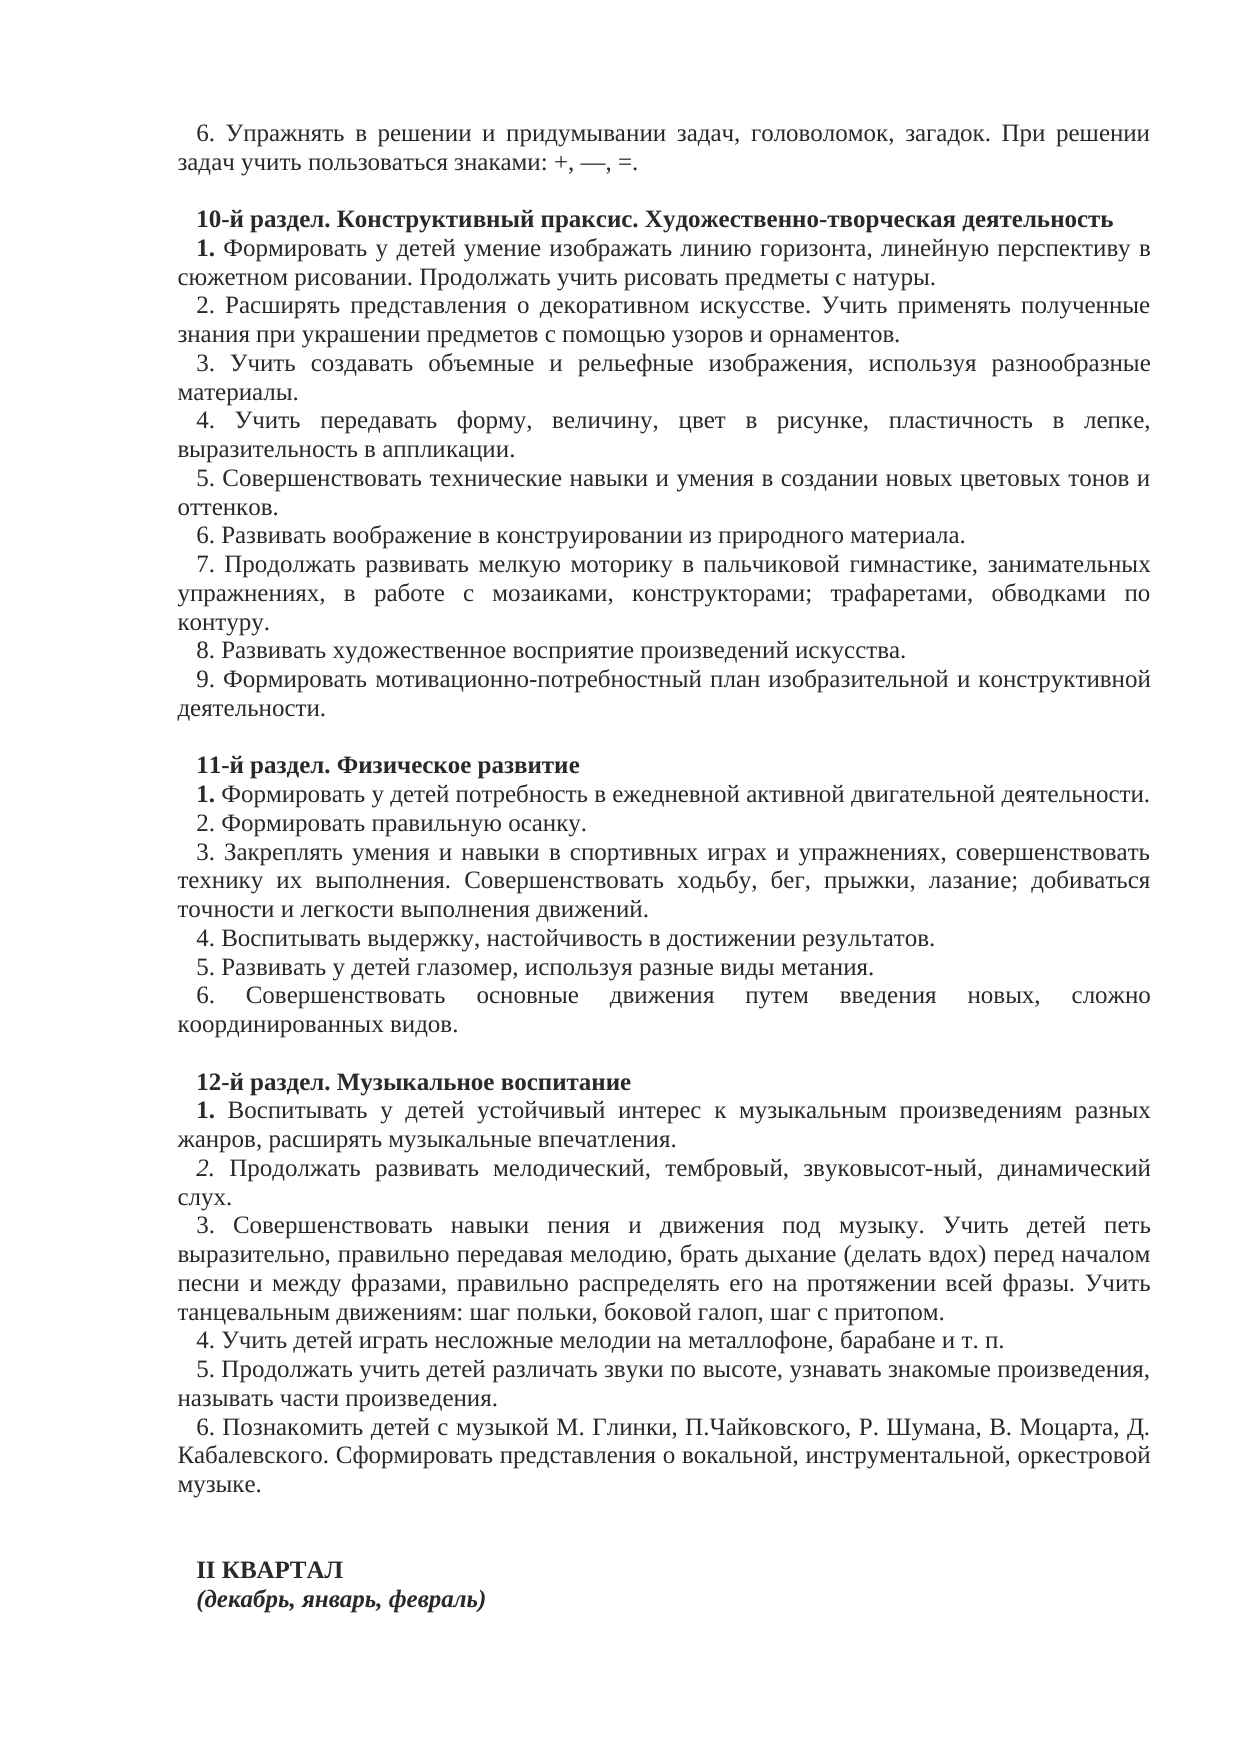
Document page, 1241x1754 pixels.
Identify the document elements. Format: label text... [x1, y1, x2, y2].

text 4. Воспитывать выдержку, настойчивость в достижении результатов. [177, 923, 1152, 952]
text 4. Учить передавать форму, величину, цвет в рисунке, пластичность в лепке, выразительность в аппликации. [177, 406, 1152, 463]
text 8. Развивать художественное восприятие произведений искусства. [177, 636, 1152, 664]
text 3. Совершенствовать навыки пения и движения под музыку. Учить детей петь выразительно, правильно передавая мелодию, брать дыхание (делать вдох) перед началом песни и между фразами, правильно распределять его на протяжении всей фразы. Учить танцевальным движениям: шаг польки, боковой галоп, шаг с притопом. [177, 1211, 1152, 1326]
text 7. Продолжать развивать мелкую моторику в пальчиковой гимнастике, занимательных упражнениях, в работе с мозаиками, конструкторами; трафаретами, обводками по контуру. [177, 549, 1152, 636]
text 9. Формировать мотивационно-потребностный план изобразительной и конструктивной деятельности. [177, 664, 1152, 722]
text 5. Совершенствовать технические навыки и умения в создании новых цветовых тонов и оттенков. [177, 463, 1152, 521]
text 6. Развивать воображение в конструировании из природного материала. [177, 521, 1152, 549]
text 1. Формировать у детей умение изображать линию горизонта, линейную перспективу в сюжетном рисовании. Продолжать учить рисовать предметы с натуры. [177, 233, 1152, 291]
text 12-й раздел. Музыкальное воспитание [177, 1067, 1152, 1096]
text 5. Развивать у детей глазомер, используя разные виды метания. [177, 952, 1152, 981]
text 2. Продолжать развивать мелодический, тембровый, звуковысот-ный, динамический слух. [177, 1153, 1152, 1211]
text 11-й раздел. Физическое развитие [177, 751, 1152, 779]
text 1. Формировать у детей потребность в ежедневной активной двигательной деятельности. [177, 779, 1152, 808]
text 10-й раздел. Конструктивный праксис. Художественно-творческая деятельность [177, 204, 1152, 233]
text 4. Учить детей играть несложные мелодии на металлофоне, барабане и т. п. [177, 1326, 1152, 1354]
text 6. Совершенствовать основные движения путем введения новых, сложно координированных видов. [177, 981, 1152, 1038]
text 2. Формировать правильную осанку. [177, 808, 1152, 837]
text 6. Познакомить детей с музыкой М. Глинки, П.Чайковского, Р. Шумана, В. Моцарта, Д. Кабалевского. Сформировать представления о вокальной, инструментальной, оркестровой музыке. [177, 1412, 1152, 1498]
text 6. Упражнять в решении и придумывании задач, головоломок, загадок. При решении задач учить пользоваться знаками: +, —, =. [177, 118, 1152, 176]
text (декабрь, январь, февраль) [177, 1584, 1152, 1613]
text 5. Продолжать учить детей различать звуки по высоте, узнавать знакомые произведения, называть части произведения. [177, 1354, 1152, 1412]
text 3. Учить создавать объемные и рельефные изображения, используя разнообразные материалы. [177, 348, 1152, 406]
text 3. Закреплять умения и навыки в спортивных играх и упражнениях, совершенствовать технику их выполнения. Совершенствовать ходьбу, бег, прыжки, лазание; добиваться точности и легкости выполнения движений. [177, 837, 1152, 923]
text II КВАРТАЛ [177, 1556, 1152, 1584]
text 2. Расширять представления о декоративном искусстве. Учить применять полученные знания при украшении предметов с помощью узоров и орнаментов. [177, 291, 1152, 348]
text 1. Воспитывать у детей устойчивый интерес к музыкальным произведениям разных жанров, расширять музыкальные впечатления. [177, 1096, 1152, 1153]
